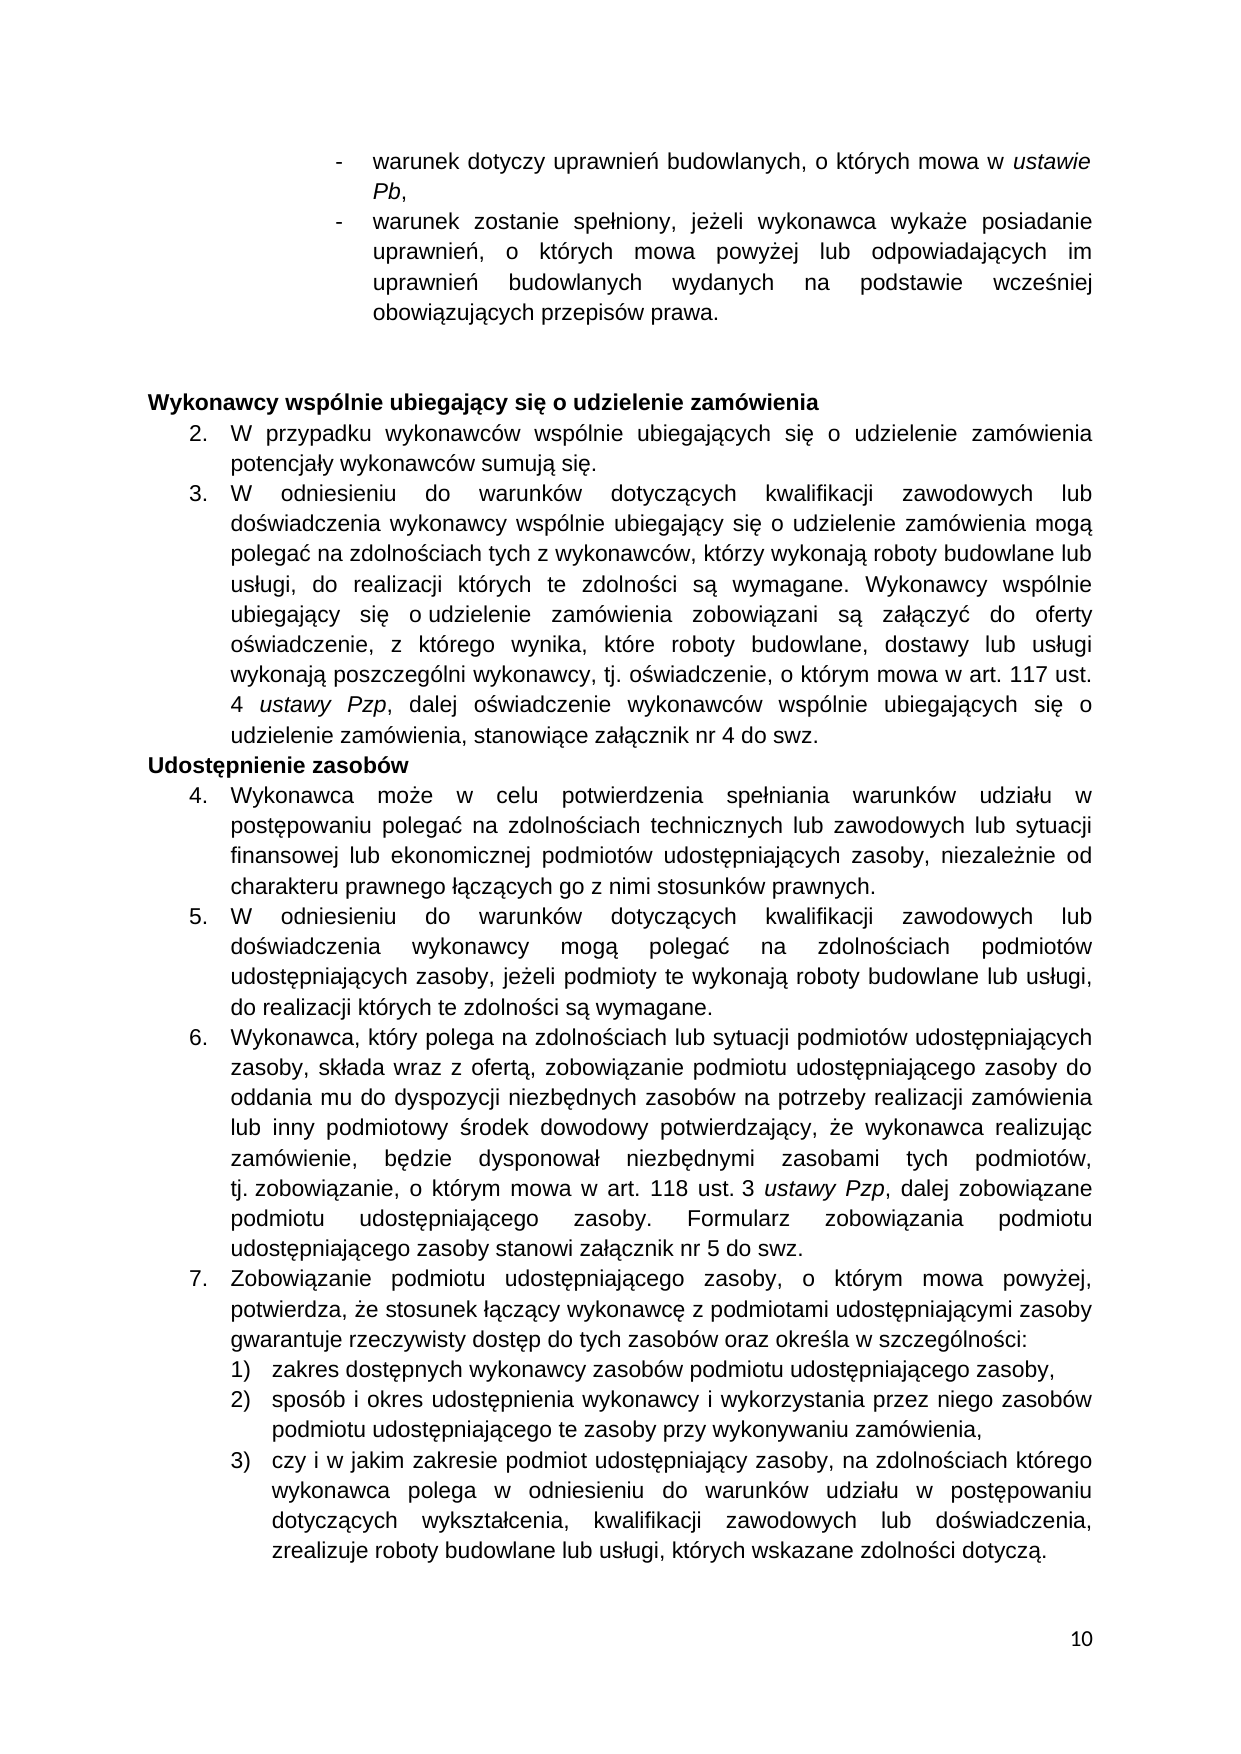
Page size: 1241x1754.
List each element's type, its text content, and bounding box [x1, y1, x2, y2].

list W przypadku wykonawców wspólnie ubiegających się o udzielenie zamówienia potencjały wykonawców sumują się. [189, 419, 1093, 476]
list W odniesieniu do warunków dotyczących kwalifikacji zawodowych lub doświadczenia wykonawcy wspólnie ubiegający się o udzielenie zamówienia mogą polegać na zdolnościach tych z wykonawców, którzy wykonają roboty budowlane lub usługi, do realizacji których te zdolności są wymagane. Wykonawcy wspólnie ubiegający się o udzielenie zamówienia zobowiązani są załączyć do oferty oświadczenie, z którego wynika, które roboty budowlane, dostawy lub usługi wykonają poszczególni wykonawcy, tj. oświadczenie, o którym mowa w art. 117 ust. 4 ustawy Pzp, dalej oświadczenie wykonawców wspólnie ubiegających się o udzielenie zamówienia, stanowiące załącznik nr 4 do swz. [189, 480, 1093, 748]
text Wykonawcy wspólnie ubiegający się o udzielenie zamówienia [148, 389, 1093, 416]
list warunek zostanie spełniony, jeżeli wykonawca wykaże posiadanie uprawnień, o których mowa powyżej lub odpowiadających im uprawnień budowlanych wydanych na podstawie wcześniej obowiązujących przepisów prawa. [335, 208, 1093, 325]
list czy i w jakim zakresie podmiot udostępniający zasoby, na zdolnościach którego wykonawca polega w odniesieniu do warunków udziału w postępowaniu dotyczących wykształcenia, kwalifikacji zawodowych lub doświadczenia, zrealizuje roboty budowlane lub usługi, których wskazane zdolności dotyczą. [230, 1447, 1093, 1563]
list Wykonawca może w celu potwierdzenia spełniania warunków udziału w postępowaniu polegać na zdolnościach technicznych lub zawodowych lub sytuacji finansowej lub ekonomicznej podmiotów udostępniających zasoby, niezależnie od charakteru prawnego łączących go z nimi stosunków prawnych. [189, 782, 1093, 899]
list Zobowiązanie podmiotu udostępniającego zasoby, o którym mowa powyżej, potwierdza, że stosunek łączący wykonawcę z podmiotami udostępniającymi zasoby gwarantuje rzeczywisty dostęp do tych zasobów oraz określa w szczególności: [189, 1265, 1093, 1352]
list warunek dotyczy uprawnień budowlanych, o których mowa w ustawie Pb, [335, 148, 1093, 204]
list Wykonawca, który polega na zdolnościach lub sytuacji podmiotów udostępniających zasoby, składa wraz z ofertą, zobowiązanie podmiotu udostępniającego zasoby do oddania mu do dyspozycji niezbędnych zasobów na potrzeby realizacji zamówienia lub inny podmiotowy środek dowodowy potwierdzający, że wykonawca realizując zamówienie, będzie dysponował niezbędnymi zasobami tych podmiotów, tj. zobowiązanie, o którym mowa w art. 118 ust. 3 ustawy Pzp, dalej zobowiązane podmiotu udostępniającego zasoby. Formularz zobowiązania podmiotu udostępniającego zasoby stanowi załącznik nr 5 do swz. [189, 1024, 1093, 1261]
list zakres dostępnych wykonawcy zasobów podmiotu udostępniającego zasoby, [230, 1356, 1093, 1382]
text Udostępnienie zasobów [148, 752, 1093, 778]
list W odniesieniu do warunków dotyczących kwalifikacji zawodowych lub doświadczenia wykonawcy mogą polegać na zdolnościach podmiotów udostępniających zasoby, jeżeli podmioty te wykonają roboty budowlane lub usługi, do realizacji których te zdolności są wymagane. [189, 903, 1093, 1020]
list sposób i okres udostępnienia wykonawcy i wykorzystania przez niego zasobów podmiotu udostępniającego te zasoby przy wykonywaniu zamówienia, [230, 1386, 1093, 1443]
